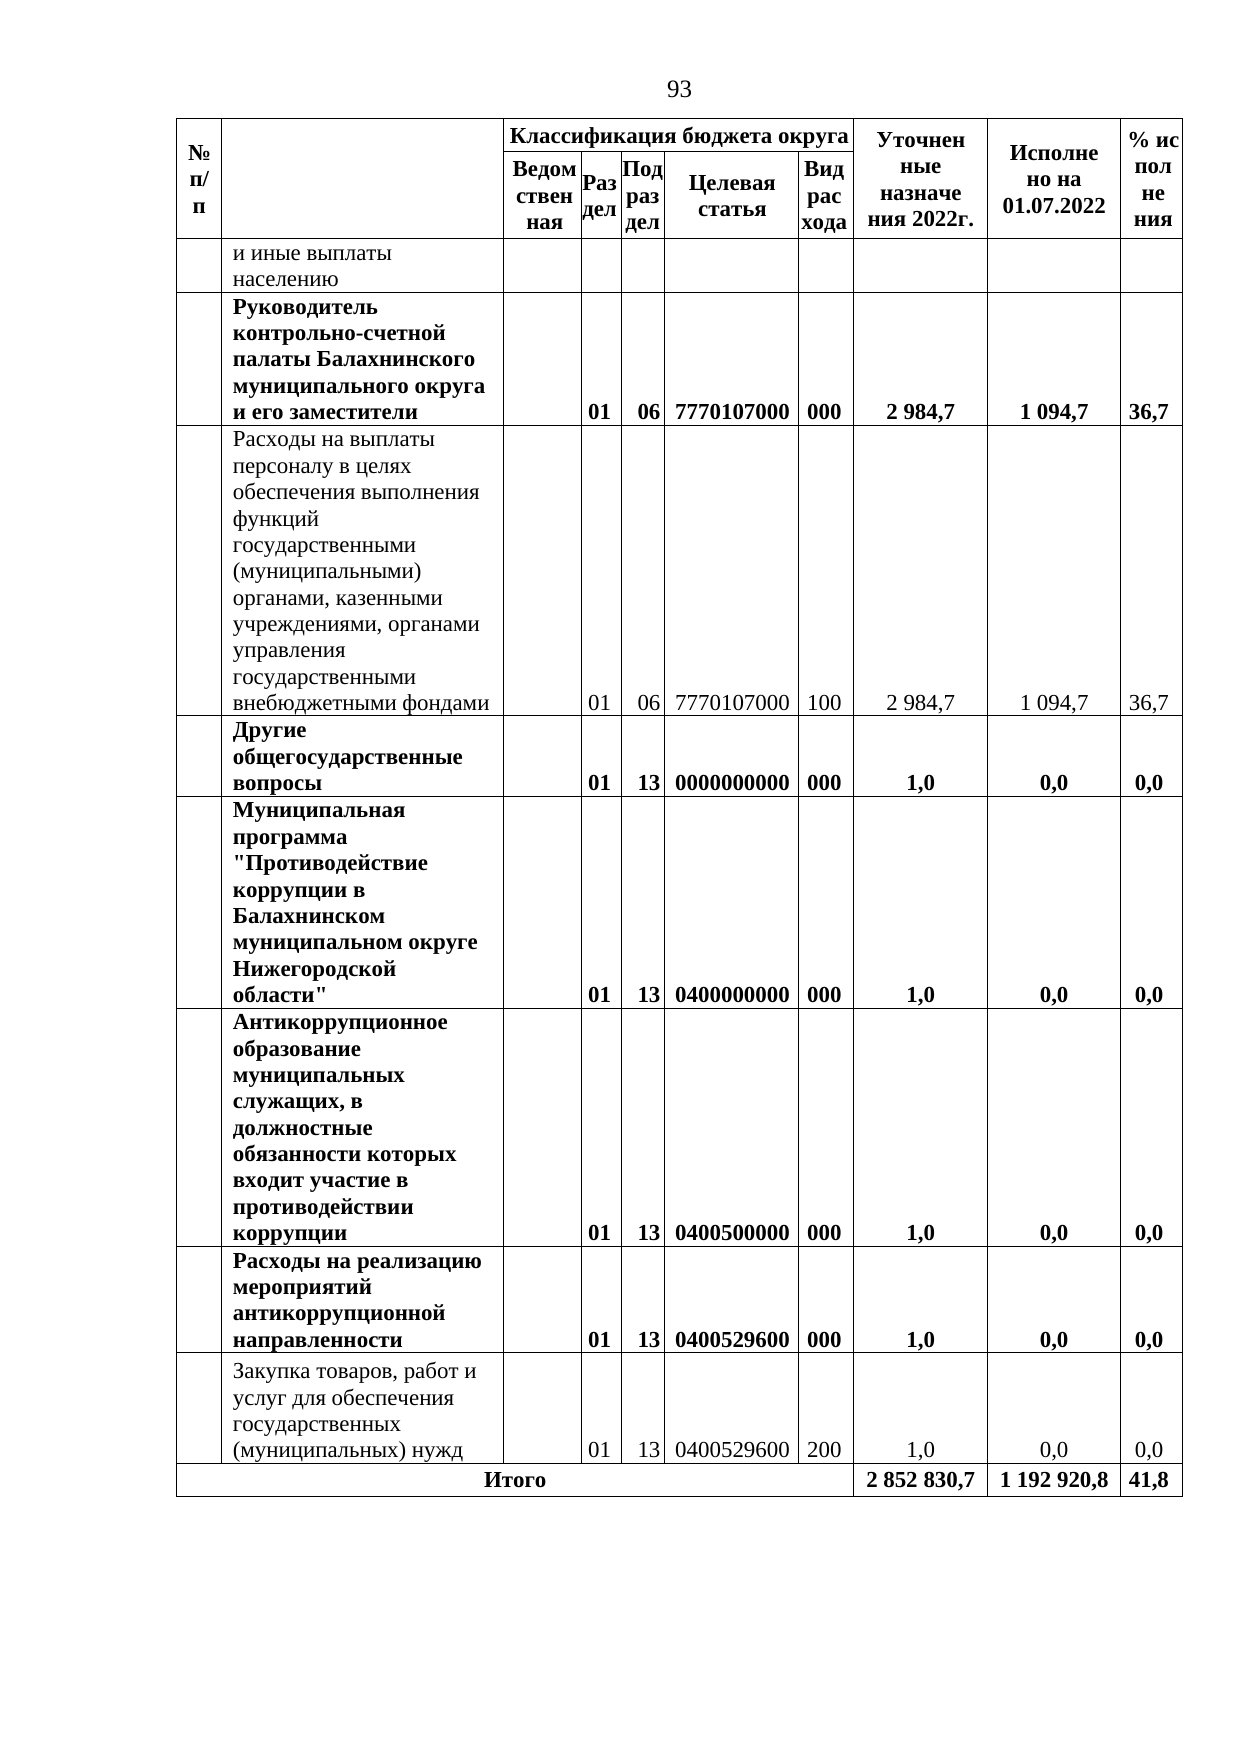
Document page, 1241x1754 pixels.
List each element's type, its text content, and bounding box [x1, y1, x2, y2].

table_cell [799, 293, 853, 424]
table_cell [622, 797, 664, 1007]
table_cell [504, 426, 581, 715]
table_cell Вид рас хода [799, 152, 853, 238]
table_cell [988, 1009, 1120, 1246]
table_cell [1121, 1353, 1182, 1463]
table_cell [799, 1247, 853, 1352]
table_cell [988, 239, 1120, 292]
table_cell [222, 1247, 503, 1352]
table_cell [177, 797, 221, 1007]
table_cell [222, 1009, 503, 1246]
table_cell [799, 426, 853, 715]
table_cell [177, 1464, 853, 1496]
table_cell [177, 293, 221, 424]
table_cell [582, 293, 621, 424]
table_header [222, 119, 503, 238]
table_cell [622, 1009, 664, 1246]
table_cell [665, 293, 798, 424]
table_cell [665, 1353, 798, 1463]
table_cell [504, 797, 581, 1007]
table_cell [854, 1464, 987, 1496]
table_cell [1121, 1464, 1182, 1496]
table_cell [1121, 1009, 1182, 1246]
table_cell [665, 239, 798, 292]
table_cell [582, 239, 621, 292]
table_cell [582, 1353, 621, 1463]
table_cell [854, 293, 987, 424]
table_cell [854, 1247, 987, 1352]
table_header Уточнен ные назначе ния 2022г. [854, 119, 987, 238]
table_header % ис пол не ния [1121, 119, 1182, 238]
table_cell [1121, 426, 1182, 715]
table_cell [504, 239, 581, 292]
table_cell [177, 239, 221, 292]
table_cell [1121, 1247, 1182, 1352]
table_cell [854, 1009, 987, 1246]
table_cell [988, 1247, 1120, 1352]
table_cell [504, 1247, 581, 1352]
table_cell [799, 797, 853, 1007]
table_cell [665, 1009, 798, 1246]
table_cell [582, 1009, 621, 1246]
table_cell Ведом ствен ная [504, 152, 581, 238]
table_cell Раз дел [582, 152, 621, 238]
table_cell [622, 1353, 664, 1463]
table_header №п/п [177, 119, 221, 238]
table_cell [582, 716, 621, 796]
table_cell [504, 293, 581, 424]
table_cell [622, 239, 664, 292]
table_header Исполне но на 01.07.2022 [988, 119, 1120, 238]
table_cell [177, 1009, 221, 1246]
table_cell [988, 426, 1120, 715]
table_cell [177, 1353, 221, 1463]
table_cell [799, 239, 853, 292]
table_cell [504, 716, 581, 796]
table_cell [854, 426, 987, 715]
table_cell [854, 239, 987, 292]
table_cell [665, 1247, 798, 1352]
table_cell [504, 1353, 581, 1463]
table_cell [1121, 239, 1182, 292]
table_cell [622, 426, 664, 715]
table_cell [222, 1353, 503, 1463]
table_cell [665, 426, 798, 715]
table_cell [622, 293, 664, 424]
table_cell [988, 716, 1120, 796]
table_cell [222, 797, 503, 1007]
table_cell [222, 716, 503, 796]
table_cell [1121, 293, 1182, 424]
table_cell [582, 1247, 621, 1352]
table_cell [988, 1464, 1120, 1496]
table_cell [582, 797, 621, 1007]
table_header Классификация бюджета округа [504, 119, 853, 151]
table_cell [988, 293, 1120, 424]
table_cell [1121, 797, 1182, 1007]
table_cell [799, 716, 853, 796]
table_cell Целевая статья [665, 152, 798, 238]
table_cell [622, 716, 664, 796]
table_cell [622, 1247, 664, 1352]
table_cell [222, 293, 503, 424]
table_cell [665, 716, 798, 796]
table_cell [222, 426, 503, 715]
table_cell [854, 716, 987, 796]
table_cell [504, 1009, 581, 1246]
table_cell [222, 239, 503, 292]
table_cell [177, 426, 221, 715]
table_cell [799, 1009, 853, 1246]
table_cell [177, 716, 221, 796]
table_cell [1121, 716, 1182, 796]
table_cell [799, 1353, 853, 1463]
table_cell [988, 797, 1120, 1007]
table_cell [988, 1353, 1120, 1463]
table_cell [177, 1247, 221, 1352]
table_cell Под раздел [622, 152, 664, 238]
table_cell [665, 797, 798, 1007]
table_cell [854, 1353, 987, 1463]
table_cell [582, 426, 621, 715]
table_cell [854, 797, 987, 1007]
